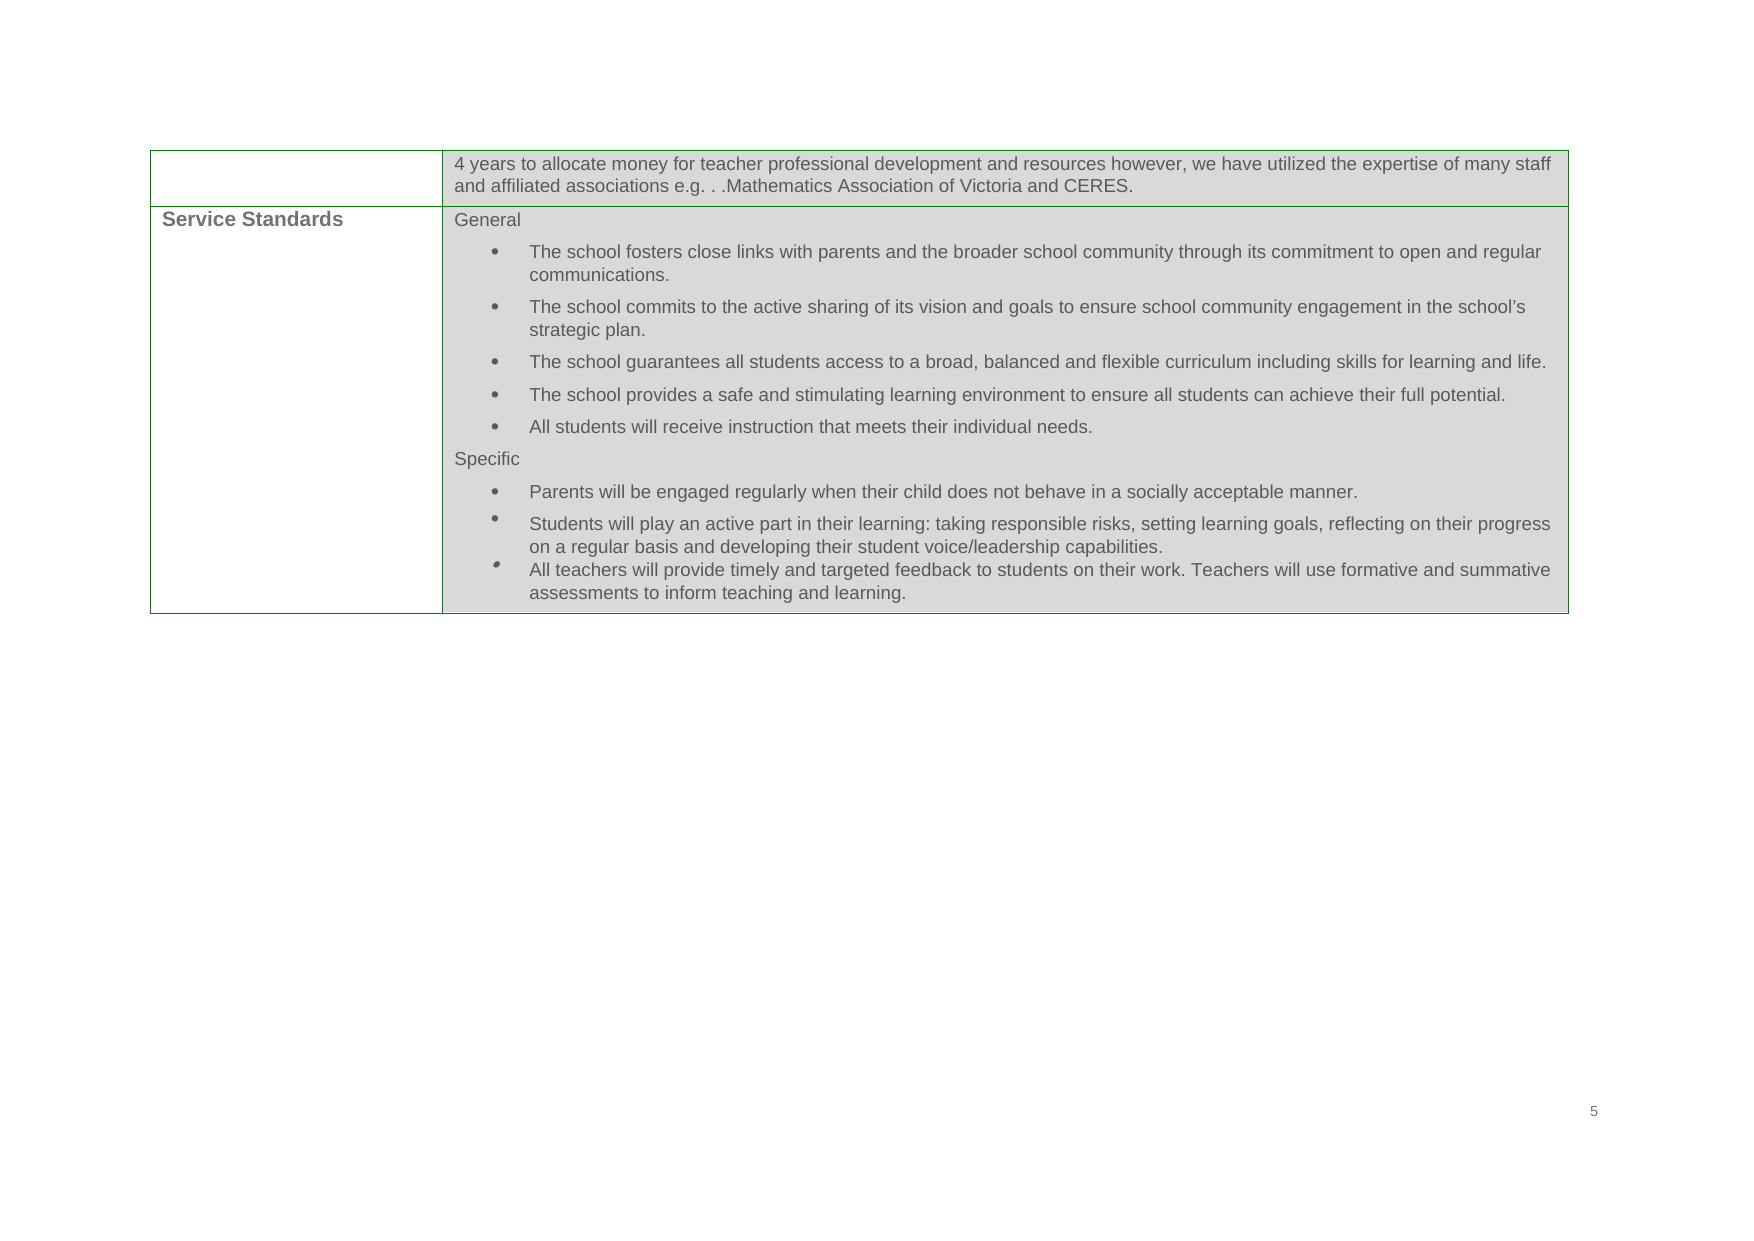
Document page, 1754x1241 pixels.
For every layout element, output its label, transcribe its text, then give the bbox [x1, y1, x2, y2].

table_cell General The school fosters close links with parents and the broader school community through its commitment to open and regular communications. The school commits to the active sharing of its vision and goals to ensure school community engagement in the school’s strategic plan. The school guarantees all students access to a broad, balanced and flexible curriculum including skills for learning and life. The school provides a safe and stimulating learning environment to ensure all students can achieve their full potential. All students will receive instruction that meets their individual needs. Specific Parents will be engaged regularly when their child does not behave in a socially acceptable manner. Students will play an active part in their learning: taking responsible risks, setting learning goals, reflecting on their progress on a regular basis and developing their student voice/leadership capabilities. All teachers will provide timely and targeted feedback to students on their work. Teachers will use formative and summative assessments to inform teaching and learning. [443, 207, 1568, 612]
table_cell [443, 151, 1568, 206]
table_cell Service Standards [151, 207, 442, 612]
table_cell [151, 151, 442, 206]
